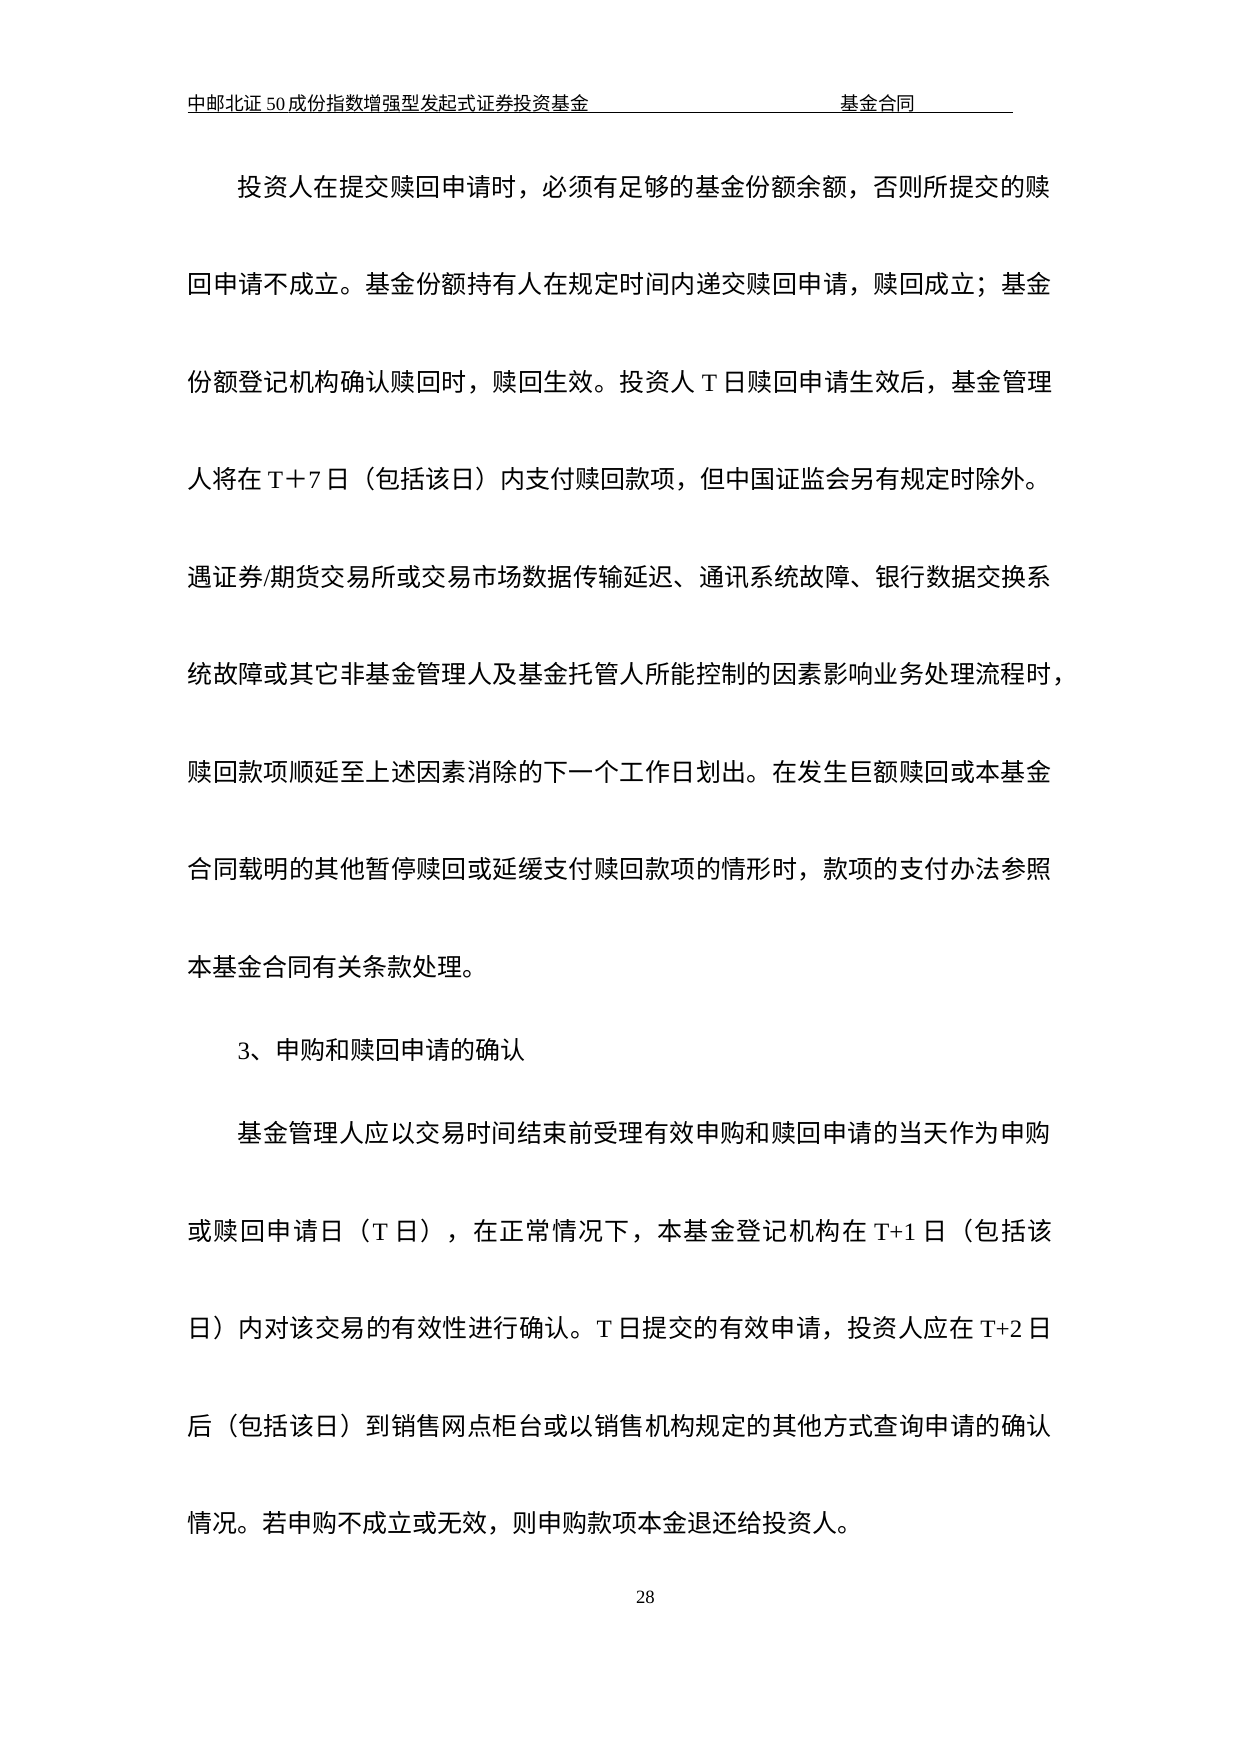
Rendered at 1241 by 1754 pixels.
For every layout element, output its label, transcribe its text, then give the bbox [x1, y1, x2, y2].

text 基金管理人应以交易时间结束前受理有效申购和赎回申请的当天作为申购或赎回申请日（T日），在正常情况下，本基金登记机构在T+1日（包括该日）内对该交易的有效性进行确认。T日提交的有效申请，投资人应在T+2日后（包括该日）到销售网点柜台或以销售机构规定的其他方式查询申请的确认情况。若申购不成立或无效，则申购款项本金退还给投资人。 [187, 1099, 1053, 1554]
text 3、申购和赎回申请的确认 [187, 1016, 1053, 1081]
text 投资人在提交赎回申请时，必须有足够的基金份额余额，否则所提交的赎回申请不成立。基金份额持有人在规定时间内递交赎回申请，赎回成立；基金份额登记机构确认赎回时，赎回生效。投资人T日赎回申请生效后，基金管理人将在T＋7日（包括该日）内支付赎回款项，但中国证监会另有规定时除外。遇证券/期货交易所或交易市场数据传输延迟、通讯系统故障、银行数据交换系统故障或其它非基金管理人及基金托管人所能控制的因素影响业务处理流程时，赎回款项顺延至上述因素消除的下一个工作日划出。在发生巨额赎回或本基金合同载明的其他暂停赎回或延缓支付赎回款项的情形时，款项的支付办法参照本基金合同有关条款处理。 [187, 153, 1053, 998]
